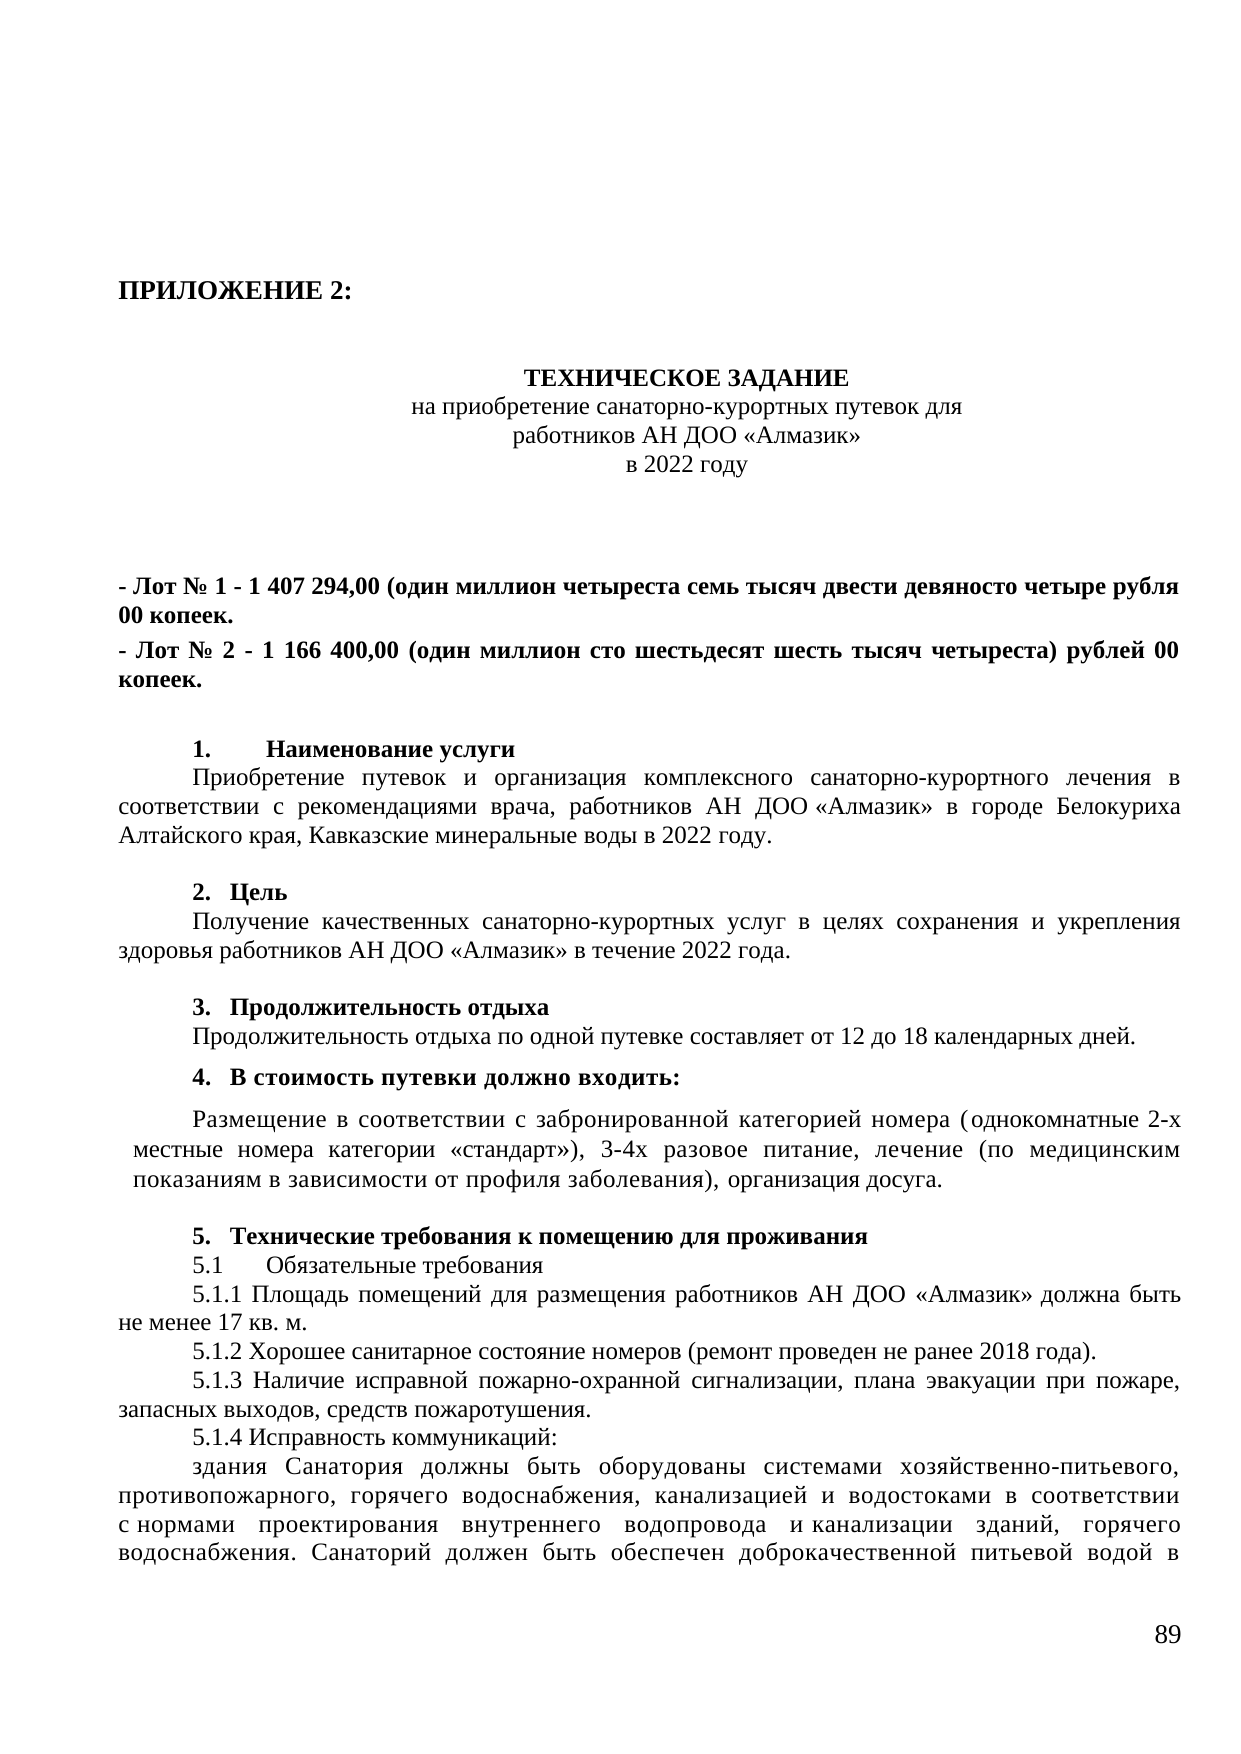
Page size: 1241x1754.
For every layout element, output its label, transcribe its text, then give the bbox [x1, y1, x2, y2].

list - Лот № 1 - 1 407 294,00 (один миллион четыреста семь тысяч двести девяносто четыре рубля 00 копеек. [118, 571, 1181, 629]
text в 2022 году [118, 449, 1181, 478]
list Продолжительность отдыха [192, 992, 1181, 1021]
list Цель [192, 877, 1181, 906]
text на приобретение санаторно-курортных путевок для [118, 391, 1181, 420]
list Обязательные требования [118, 1250, 1181, 1279]
text Размещение в соответствии с забронированной категорией номера (однокомнатные 2-х местные номера категории «стандарт»), 3-4х разовое питание, лечение (по медицинским показаниям в зависимости от профиля заболевания), организация досуга. [133, 1104, 1181, 1192]
text 5.1.1 Площадь помещений для размещения работников АН ДОО «Алмазик» должна быть не менее 17 кв. м. [118, 1279, 1181, 1336]
text 5.1.2 Хорошее санитарное состояние номеров (ремонт проведен не ранее 2018 года). [118, 1336, 1181, 1365]
text работников АН ДОО «Алмазик» [118, 420, 1181, 449]
list - Лот № 2 - 1 166 400,00 (один миллион сто шестьдесят шесть тысяч четыреста) рублей 00 копеек. [118, 635, 1181, 692]
text Продолжительность отдыха по одной путевке составляет от 12 до 18 календарных дней. [118, 1021, 1181, 1050]
text Получение качественных санаторно-курортных услуг в целях сохранения и укрепления здоровья работников АН ДОО «Алмазик» в течение 2022 года. [118, 906, 1181, 964]
text ПРИЛОЖЕНИЕ 2: [118, 274, 1181, 305]
list Технические требования к помещению для проживания [192, 1221, 1181, 1250]
text 5.1.4 Исправность коммуникаций: [118, 1422, 1181, 1451]
text ТЕХНИЧЕСКОЕ ЗАДАНИЕ [118, 363, 1181, 391]
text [118, 1451, 1181, 1566]
text Приобретение путевок и организация комплексного санаторно-курортного лечения в соответствии с рекомендациями врача, работников АН ДОО «Алмазик» в городе Белокуриха Алтайского края, Кавказские минеральные воды в 2022 году. [118, 762, 1181, 849]
list Наименование услуги [118, 734, 1181, 762]
text 5.1.3 Наличие исправной пожарно-охранной сигнализации, плана эвакуации при пожаре, запасных выходов, средств пожаротушения. [118, 1365, 1181, 1422]
list В стоимость путевки должно входить: [192, 1062, 1181, 1091]
